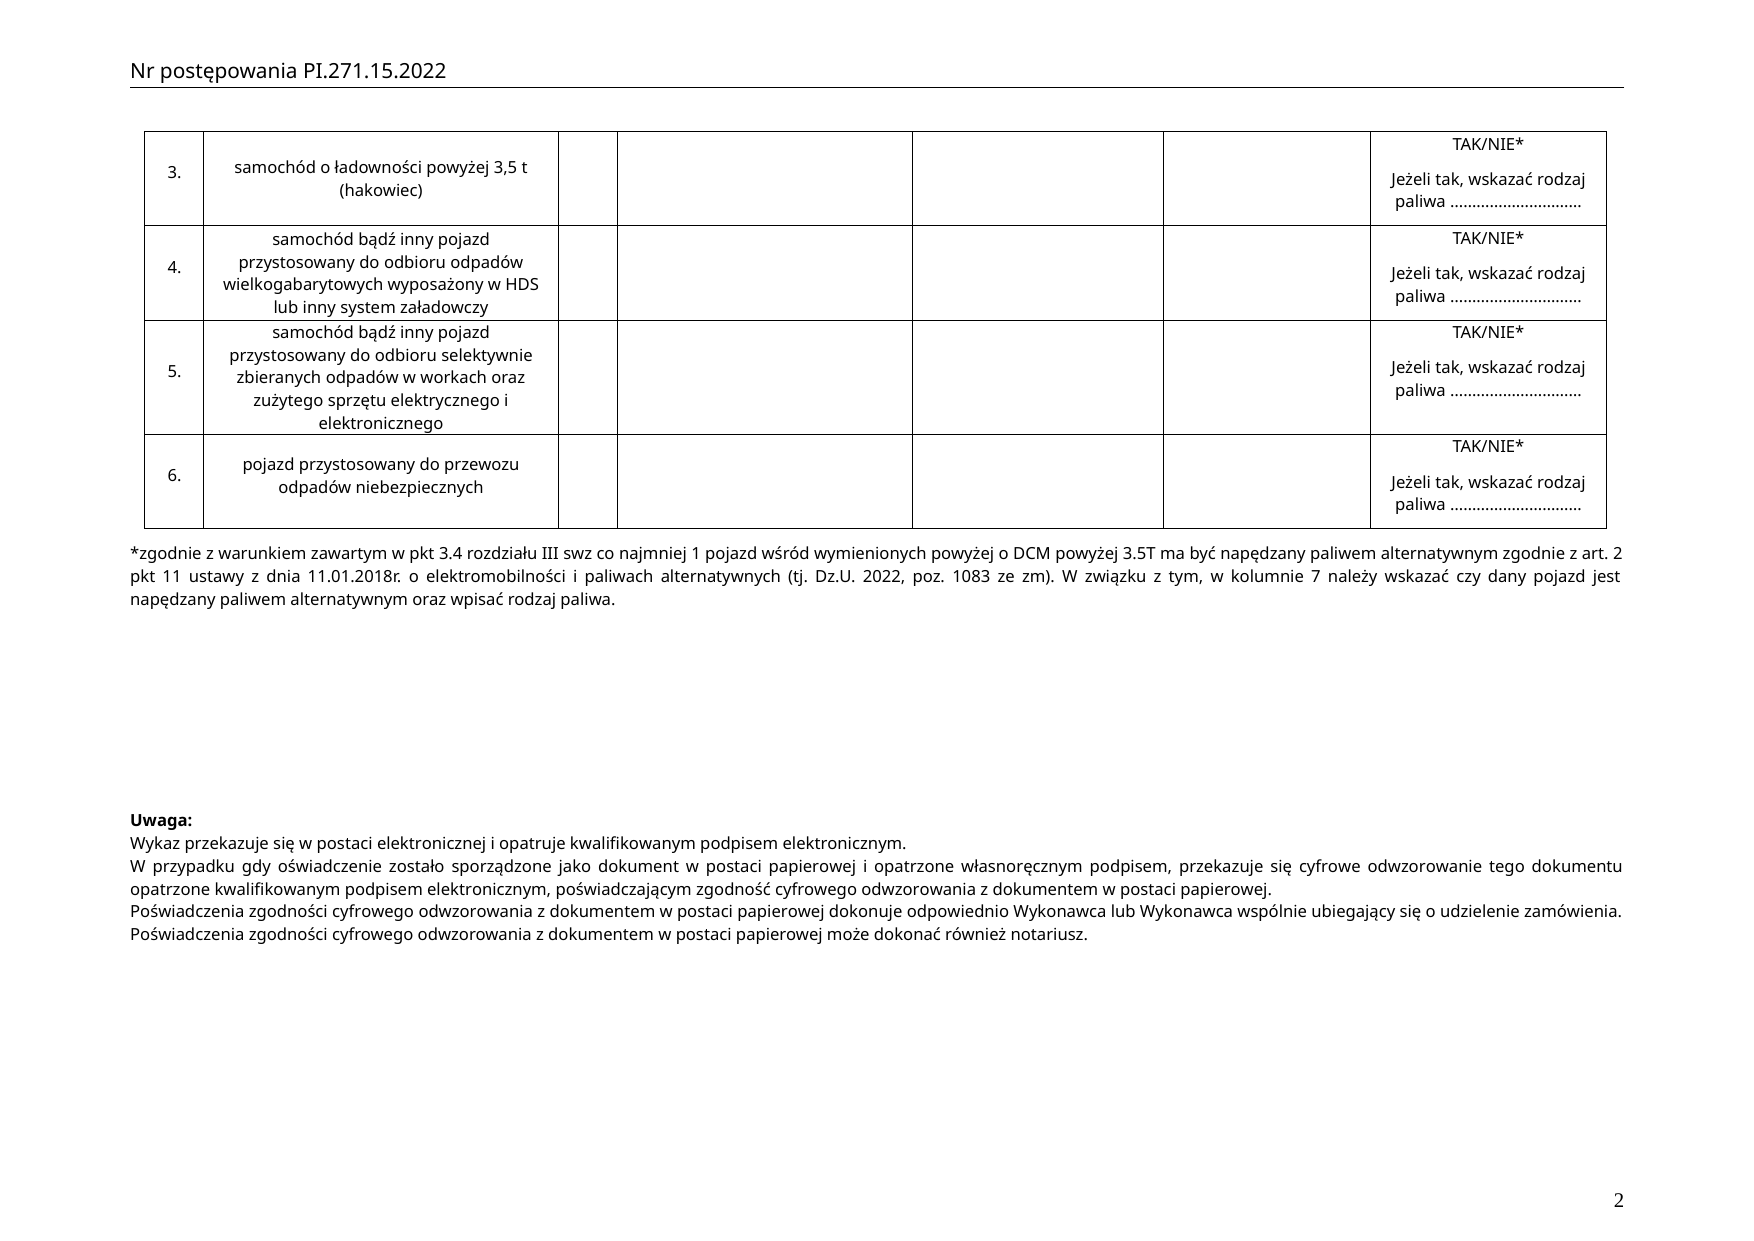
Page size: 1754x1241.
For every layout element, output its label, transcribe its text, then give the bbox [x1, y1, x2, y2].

table_cell samochód bądź inny pojazd przystosowany do odbioru odpadów wielkogabarytowych wyposażony w HDS lub inny system załadowczy [204, 226, 558, 319]
table_cell [559, 321, 617, 434]
table_cell TAK/NIE* Jeżeli tak, wskazać rodzaj paliwa ………………………… [1371, 321, 1606, 434]
table_cell 4. [145, 226, 203, 319]
table_cell 3. [145, 132, 203, 225]
table_cell [913, 132, 1163, 225]
table_cell TAK/NIE* Jeżeli tak, wskazać rodzaj paliwa ………………………… [1371, 435, 1606, 528]
table_cell [618, 435, 912, 528]
table_cell [913, 321, 1163, 434]
table_cell [1164, 132, 1370, 225]
text Uwaga: [130, 809, 1624, 832]
list Wykaz przekazuje się w postaci elektronicznej i opatruje kwalifikowanym podpisem elektronicznym. [130, 832, 1624, 854]
table_cell [1164, 435, 1370, 528]
table_cell samochód o ładowności powyżej 3,5 t (hakowiec) [204, 132, 558, 225]
table_cell [1164, 226, 1370, 319]
table_cell 5. [145, 321, 203, 434]
table_cell [618, 226, 912, 319]
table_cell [1371, 226, 1606, 319]
table_cell [618, 321, 912, 434]
table_cell [618, 132, 912, 225]
list W przypadku gdy oświadczenie zostało sporządzone jako dokument w postaci papierowej i opatrzone własnoręcznym podpisem, przekazuje się cyfrowe odwzorowanie tego dokumentu opatrzone kwalifikowanym podpisem elektronicznym, poświadczającym zgodność cyfrowego odwzorowania z dokumentem w postaci papierowej. [130, 854, 1624, 900]
text Poświadczenia zgodności cyfrowego odwzorowania z dokumentem w postaci papierowej może dokonać również notariusz. [130, 922, 1624, 945]
table_cell samochód bądź inny pojazd przystosowany do odbioru selektywnie zbieranych odpadów w workach oraz zużytego sprzętu elektrycznego i elektronicznego [204, 321, 558, 434]
table_cell [913, 226, 1163, 319]
text *zgodnie z warunkiem zawartym w pkt 3.4 rozdziału III swz co najmniej 1 pojazd wśród wymienionych powyżej o DCM powyżej 3.5T ma być napędzany paliwem alternatywnym zgodnie z art. 2 pkt 11 ustawy z dnia 11.01.2018r. o elektromobilności i paliwach alternatywnych (tj. Dz.U. 2022, poz. 1083 ze zm). W związku z tym, w kolumnie 7 należy wskazać czy dany pojazd jest napędzany paliwem alternatywnym oraz wpisać rodzaj paliwa. [130, 542, 1624, 610]
table_cell [1164, 321, 1370, 434]
table_cell pojazd przystosowany do przewozu odpadów niebezpiecznych [204, 435, 558, 528]
table_cell [559, 435, 617, 528]
table_cell 6. [145, 435, 203, 528]
table_cell [559, 226, 617, 319]
table_cell [559, 132, 617, 225]
table_cell [913, 435, 1163, 528]
list Poświadczenia zgodności cyfrowego odwzorowania z dokumentem w postaci papierowej dokonuje odpowiednio Wykonawca lub Wykonawca wspólnie ubiegający się o udzielenie zamówienia. [130, 900, 1624, 922]
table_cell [1371, 132, 1606, 225]
